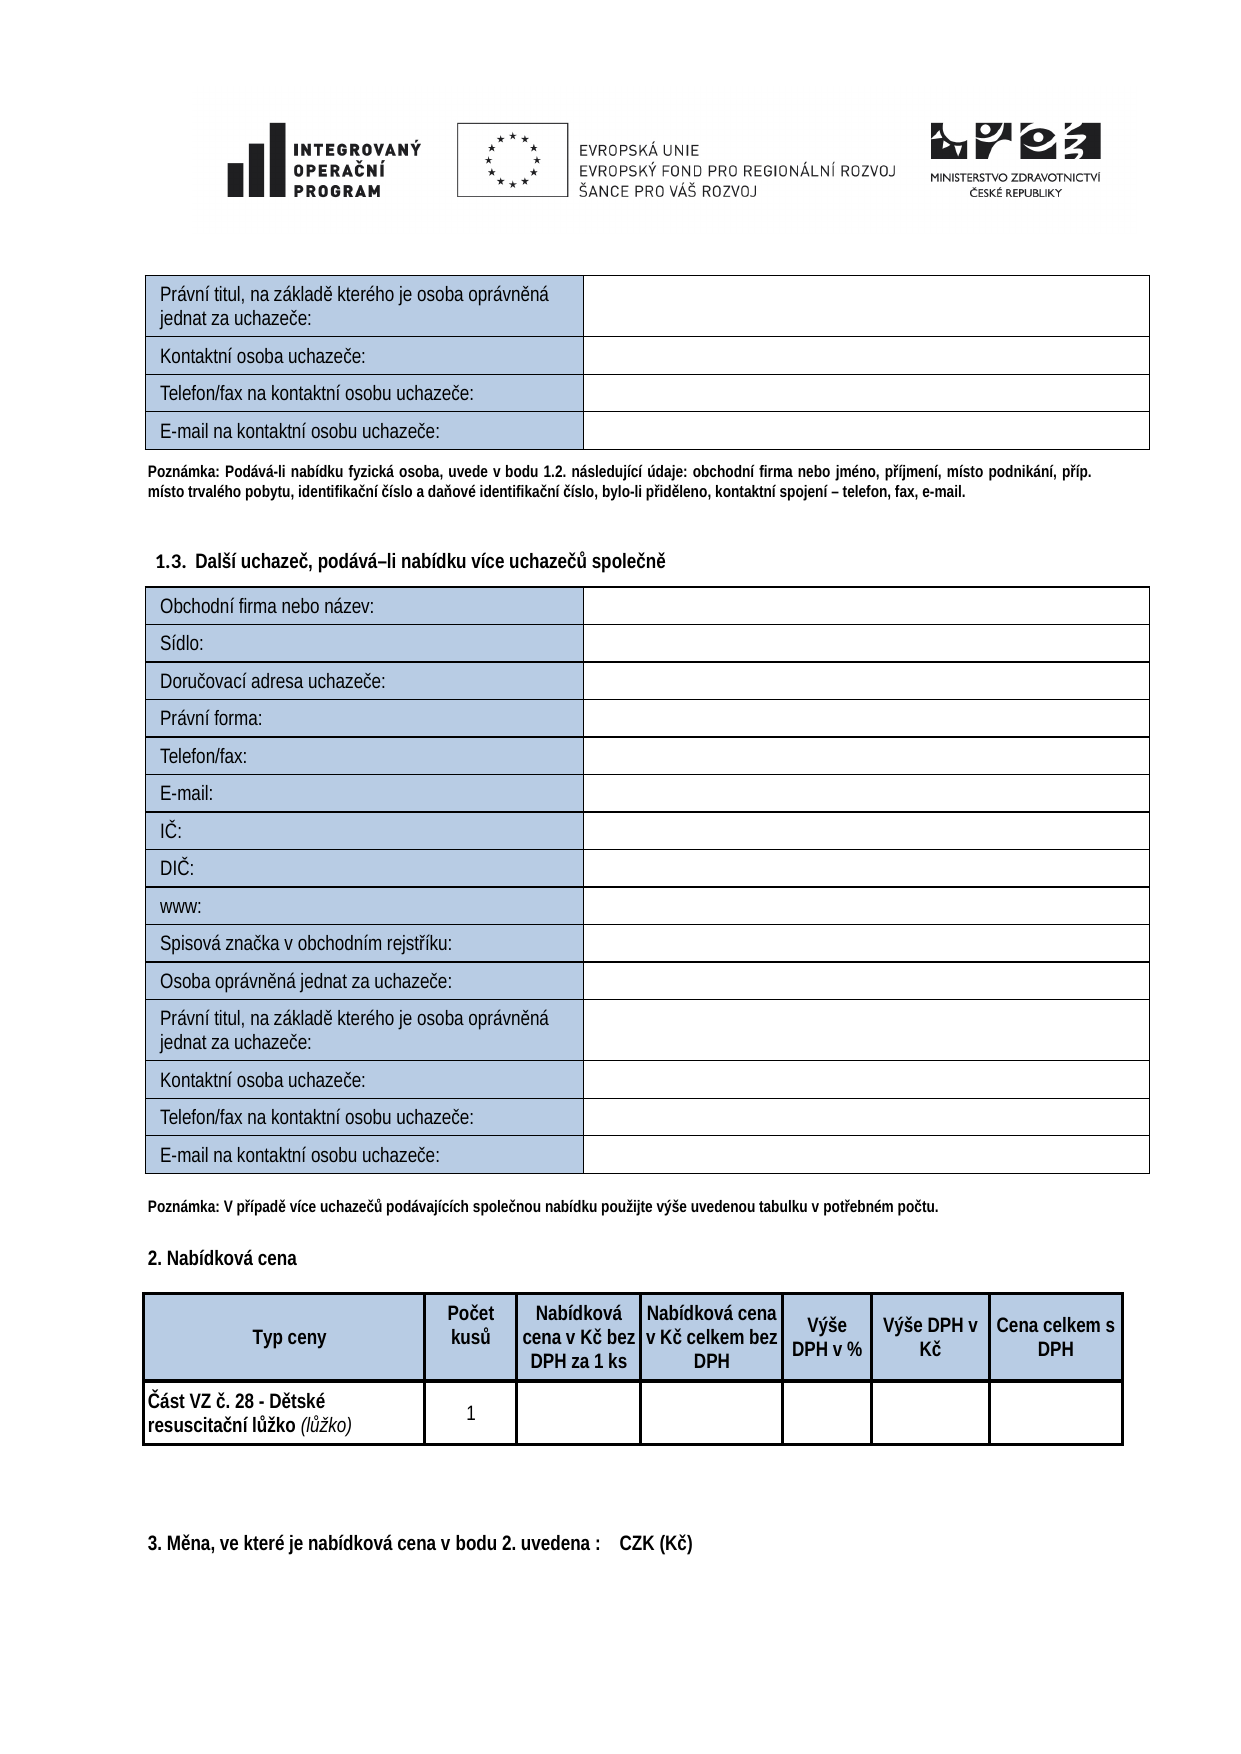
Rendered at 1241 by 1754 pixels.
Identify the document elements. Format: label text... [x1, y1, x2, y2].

table_cell [584, 412, 1149, 449]
table_header Výše DPH v % [784, 1295, 870, 1379]
table_cell [991, 1383, 1121, 1443]
table_cell [518, 1383, 639, 1443]
table_cell E-mail na kontaktní osobu uchazeče: [146, 1136, 583, 1173]
table_cell [584, 888, 1149, 924]
table_cell Právní forma: [146, 700, 583, 736]
table_cell Část VZ č. 28 - Dětské resuscitační lůžko (lůžko) [145, 1383, 423, 1443]
table_cell Telefon/fax na kontaktní osobu uchazeče: [146, 1099, 583, 1135]
table_cell [584, 925, 1149, 961]
table_cell [584, 625, 1149, 661]
table_cell E-mail na kontaktní osobu uchazeče: [146, 412, 583, 449]
text Poznámka: V případě více uchazečů podávajících společnou nabídku použijte výše uvedenou tabulku v potřebném počtu. [148, 1186, 1093, 1216]
table_cell [584, 375, 1149, 411]
table_cell [584, 1061, 1149, 1098]
table_cell Sídlo: [146, 625, 583, 661]
table_cell Doručovací adresa uchazeče: [146, 663, 583, 699]
table_cell [584, 738, 1149, 774]
table_header [584, 588, 1149, 624]
table_header Počet kusů [426, 1295, 515, 1379]
table_cell Telefon/fax: [146, 738, 583, 774]
table_cell [584, 813, 1149, 849]
table_cell Právní titul, na základě kterého je osoba oprávněná jednat za uchazeče: [146, 276, 583, 336]
table_cell Kontaktní osoba uchazeče: [146, 337, 583, 374]
table_cell [584, 276, 1149, 336]
table_cell E-mail: [146, 775, 583, 811]
table_cell [873, 1383, 988, 1443]
table_header Typ ceny [145, 1295, 423, 1379]
table_cell [584, 337, 1149, 374]
table_header Obchodní firma nebo název: [146, 588, 583, 624]
table_cell [584, 775, 1149, 811]
table_cell [584, 1099, 1149, 1135]
table_cell [584, 850, 1149, 886]
text 2. Nabídková cena [148, 1241, 1093, 1270]
text 3. Měna, ve které je nabídková cena v bodu 2. uvedena : CZK (Kč) [148, 1525, 1093, 1554]
table_cell 1 [426, 1383, 515, 1443]
table_cell Telefon/fax na kontaktní osobu uchazeče: [146, 375, 583, 411]
table_cell [784, 1383, 870, 1443]
list Další uchazeč, podává–li nabídku více uchazečů společně [154, 545, 1093, 574]
table_header Nabídková cena v Kč celkem bez DPH [642, 1295, 781, 1379]
table_cell Kontaktní osoba uchazeče: [146, 1061, 583, 1098]
table_cell DIČ: [146, 850, 583, 886]
table_cell IČ: [146, 813, 583, 849]
table_cell Spisová značka v obchodním rejstříku: [146, 925, 583, 961]
table_cell [584, 1000, 1149, 1060]
table_cell Právní titul, na základě kterého je osoba oprávněná jednat za uchazeče: [146, 1000, 583, 1060]
table_cell www: [146, 888, 583, 924]
table_cell [642, 1383, 781, 1443]
table_header Nabídková cena v Kč bez DPH za 1 ks [518, 1295, 639, 1379]
table_cell [584, 700, 1149, 736]
table_cell [584, 663, 1149, 699]
table_cell Osoba oprávněná jednat za uchazeče: [146, 963, 583, 999]
text Poznámka: Podává-li nabídku fyzická osoba, uvede v bodu 1.2. následující údaje: obchodní firma nebo jméno, příjmení, místo podnikání, příp. místo trvalého pobytu, identifikační číslo a daňové identifikační číslo, bylo-li přiděleno, kontaktní spojení – telefon, fax, e-mail. [148, 462, 1093, 501]
table_header Výše DPH v Kč [873, 1295, 988, 1379]
picture [192, 86, 1137, 234]
table_cell [584, 1136, 1149, 1173]
table_header Cena celkem s DPH [991, 1295, 1121, 1379]
table_cell [584, 963, 1149, 999]
